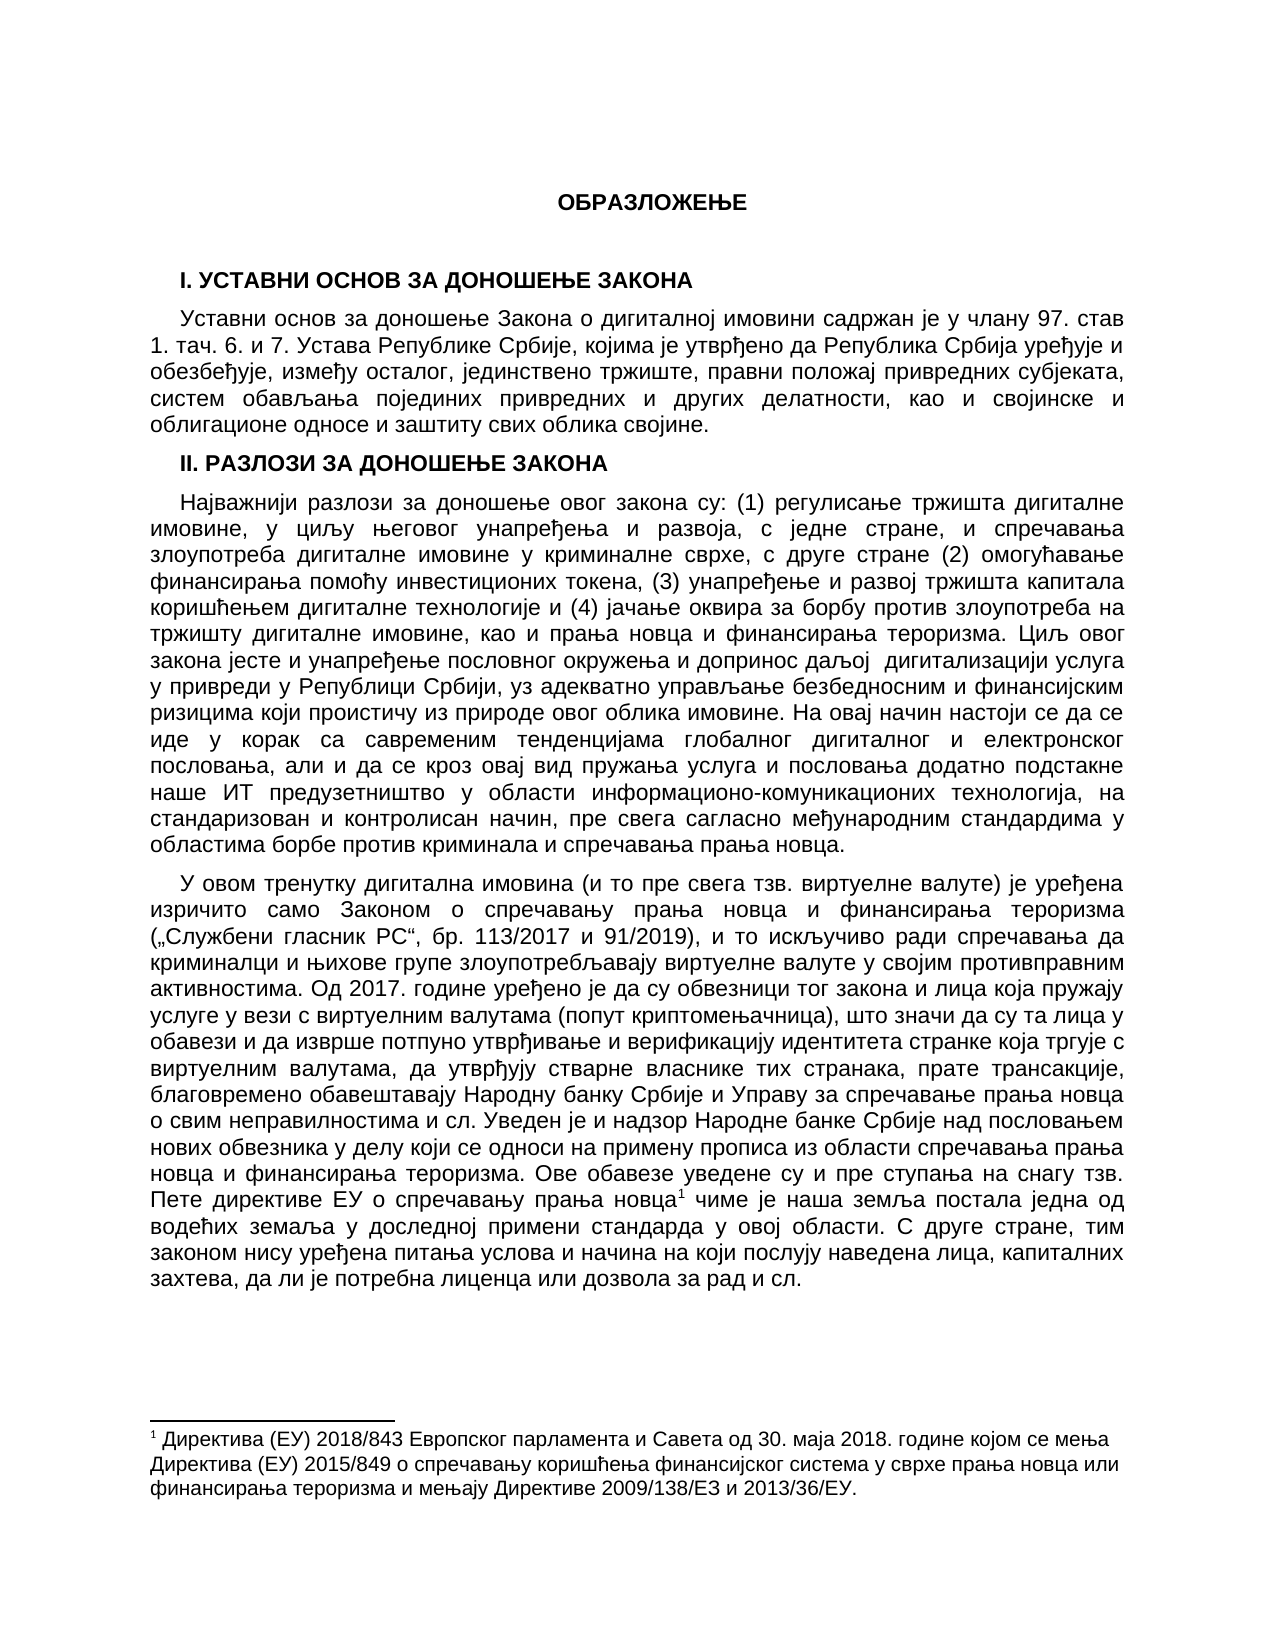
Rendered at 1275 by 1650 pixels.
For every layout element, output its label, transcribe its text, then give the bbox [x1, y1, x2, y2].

text I. УСТАВНИ ОСНОВ ЗА ДОНОШЕЊЕ ЗАКОНА [150, 267, 1125, 293]
text ОБРАЗЛОЖЕЊЕ [150, 189, 1125, 215]
text Уставни основ за доношење Закона о дигиталној имовини садржан је у члану 97. став 1. тач. 6. и 7. Устава Републике Србије, којима је утврђено да Република Србија уређује и обезбеђује, између осталог, јединствено тржиште, правни положај привредних субјеката, систем обављања појединих привредних и других делатности, као и својинске и облигационе односе и заштиту свих облика својине. [150, 305, 1125, 437]
text Најважнији разлози за доношење овог закона су: (1) регулисање тржишта дигиталне имовине, у циљу његовог унапређења и развоја, с једне стране, и спречавања злоупотреба дигиталне имовине у криминалне сврхе, с друге стране (2) омогућавање финансирања помоћу инвестиционих токена, (3) унапређење и развој тржишта капитала коришћењем дигиталне технологије и (4) јачање оквира за борбу против злоупотреба на тржишту дигиталне имовине, као и прања новца и финансирања тероризма. Циљ овог закона јесте и унапређење пословног окружења и допринос даљој дигитализацији услуга у привреди у Републици Србији, уз адекватно управљање безбедносним и финансијским ризицима који проистичу из природе овог облика имовине. На овај начин настоји се да се иде у корак са савременим тенденцијама глобалног дигиталног и електронског пословања, али и да се кроз овај вид пружања услуга и пословања додатно подстакне наше ИТ предузетништво у области информационо-комуникационих технологија, на стандаризован и контролисан начин, пре свега сагласно међународним стандардима у областима борбе против криминала и спречавања прања новца. [150, 488, 1125, 857]
text II. РАЗЛОЗИ ЗА ДОНОШЕЊЕ ЗАКОНА [150, 450, 1125, 476]
text У овом тренутку дигитална имовина (и то пре свега тзв. виртуелне валуте) је уређена изричито само Законом o спречавању прања новца и финансирања тероризма („Службени гласник РС“, бр. 113/2017 и 91/2019), и то искључиво ради спречавања да криминалци и њихове групе злоупотребљавају виртуелне валуте у својим противправним активностима. Од 2017. године уређено је да су обвезници тог закона и лица која пружају услуге у вези с виртуелним валутама (попут криптомењачница), што значи да су та лица у обавези и да изврше потпуно утврђивање и верификацију идентитета странке која тргује с виртуелним валутама, да утврђују стварне власнике тих странака, прате трансакције, благовремено обавештавају Народну банку Србије и Управу за спречавање прања новца о свим неправилностима и сл. Уведен је и надзор Народне банке Србије над пословањем нових обвезника у делу који се односи на примену прописа из области спречавања прања новца и финансирања тероризма. Ове обавезе уведене су и пре ступања на снагу тзв. Пете директиве ЕУ о спречавању прања новца чиме је наша земља постала једна од водећих земаља у доследној примени стандарда у овој области. С друге стране, тим законом нису уређена питања услова и начина на који послују наведена лица, капиталних захтева, да ли је потребна лиценца или дозвола за рад и сл. [150, 870, 1125, 1292]
